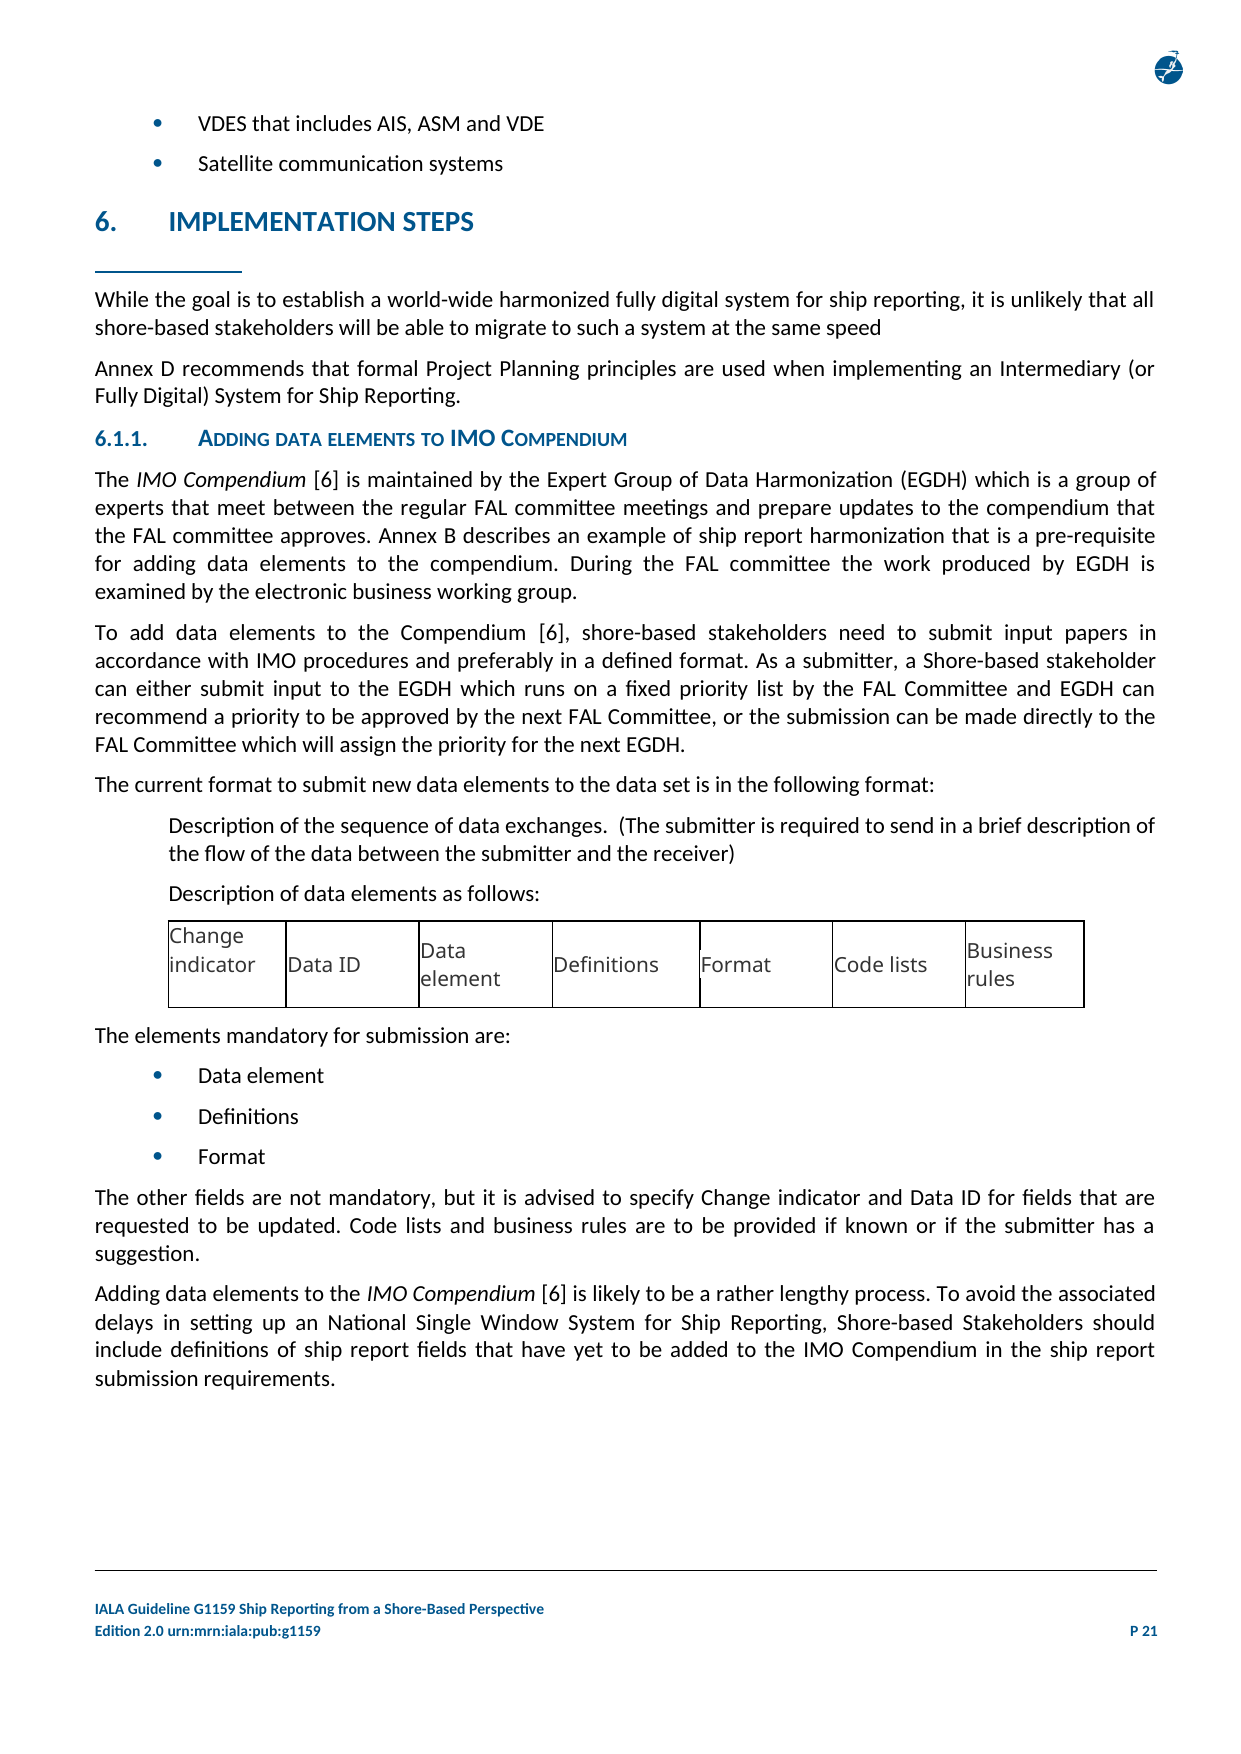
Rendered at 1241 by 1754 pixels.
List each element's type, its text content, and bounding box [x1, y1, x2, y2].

table_header Definitions [553, 922, 699, 1007]
text Data element [153, 1061, 1157, 1089]
table_header Data ID [287, 922, 418, 1007]
subtitle Adding data elements to IMO Compendium [94, 422, 1069, 453]
text Description of the sequence of data exchanges. (The submitter is required to send in a brief description of the flow of the data between the submitter and the receiver) [168, 811, 1157, 867]
text Description of data elements as follows: [168, 879, 1157, 907]
picture [1123, 0, 1241, 119]
table_header Format [701, 922, 832, 1007]
text Adding data elements to the IMO Compendium [6] is likely to be a rather lengthy process. To avoid the associated delays in setting up an National Single Window System for Ship Reporting, Shore-based Stakeholders should include definitions of ship report fields that have yet to be added to the IMO Compendium in the ship report submission requirements. [94, 1279, 1157, 1392]
text Annex D recommends that formal Project Planning principles are used when implementing an Intermediary (or Fully Digital) System for Ship Reporting. [94, 354, 1157, 410]
table_header Business rules [966, 922, 1083, 1007]
text To add data elements to the Compendium [6], shore-based stakeholders need to submit input papers in accordance with IMO procedures and preferably in a defined format. As a submitter, a Shore-based stakeholder can either submit input to the EGDH which runs on a fixed priority list by the FAL Committee and EGDH can recommend a priority to be approved by the next FAL Committee, or the submission can be made directly to the FAL Committee which will assign the priority for the next EGDH. [94, 618, 1157, 758]
table_header Data element [420, 922, 552, 1007]
text Definitions [153, 1102, 1157, 1130]
text The other fields are not mandatory, but it is advised to specify Change indicator and Data ID for fields that are requested to be updated. Code lists and business rules are to be provided if known or if the submitter has a suggestion. [94, 1183, 1157, 1267]
text Satellite communication systems [153, 149, 1157, 178]
text The IMO Compendium [6] is maintained by the Expert Group of Data Harmonization (EGDH) which is a group of experts that meet between the regular FAL committee meetings and prepare updates to the compendium that the FAL committee approves. Annex B describes an example of ship report harmonization that is a pre-requisite for adding data elements to the compendium. During the FAL committee the work produced by EGDH is examined by the electronic business working group. [94, 465, 1157, 605]
text VDES that includes AIS, ASM and VDE [153, 109, 1157, 137]
subtitle Implementation steps [94, 203, 1157, 238]
text The elements mandatory for submission are: [94, 1021, 1157, 1049]
text While the goal is to establish a world-wide harmonized fully digital system for ship reporting, it is unlikely that all shore-based stakeholders will be able to migrate to such a system at the same speed [94, 285, 1157, 341]
table_header Change indicator [169, 922, 285, 1007]
table_header Code lists [833, 922, 965, 1007]
text The current format to submit new data elements to the data set is in the following format: [94, 770, 1157, 798]
text Format [153, 1142, 1157, 1171]
